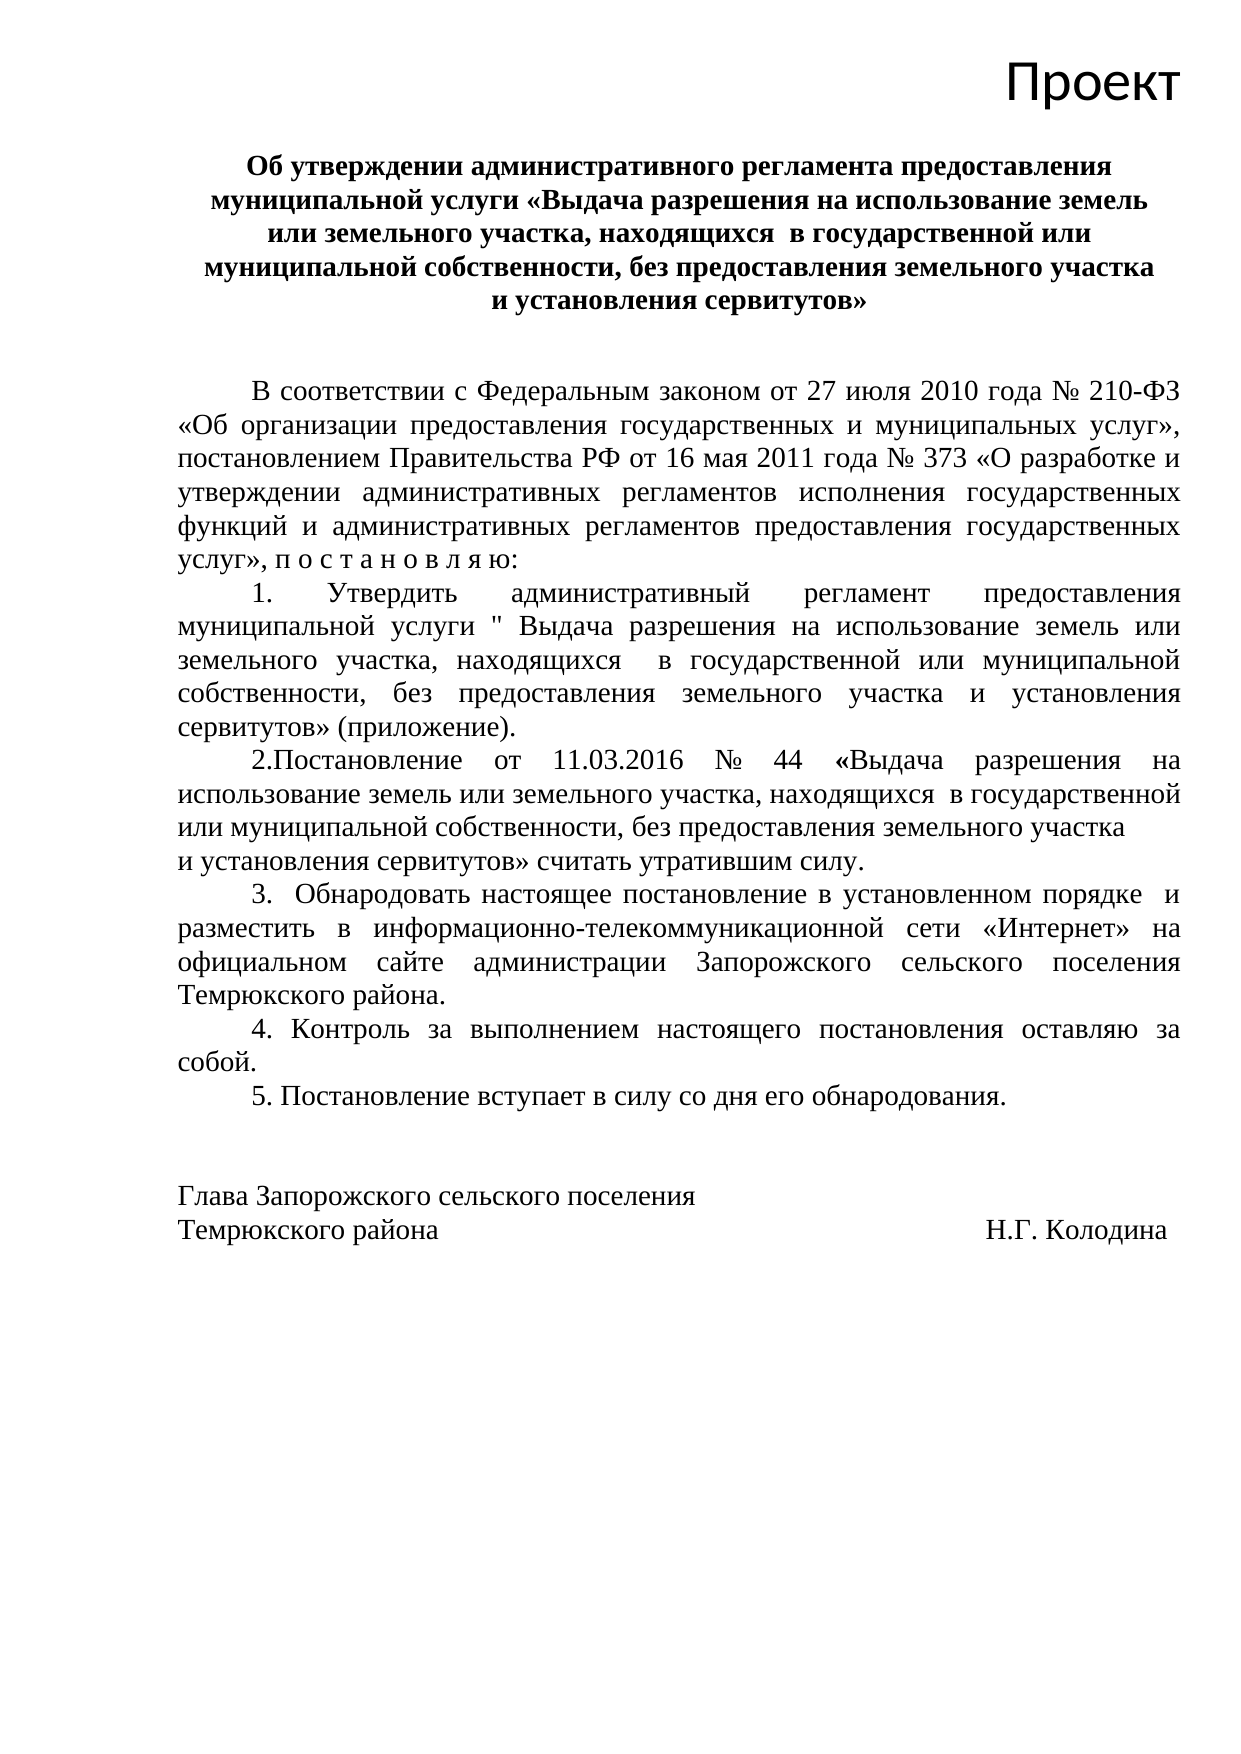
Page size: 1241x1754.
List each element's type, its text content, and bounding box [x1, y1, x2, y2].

text 2.Постановление от 11.03.2016 № 44 «Выдача разрешения на использование земель или земельного участка, находящихся в государственной или муниципальной собственности, без предоставления земельного участка [177, 742, 1181, 843]
text и установления сервитутов» считать утратившим силу. [177, 843, 1181, 877]
text или земельного участка, находящихся в государственной или муниципальной собственности, без предоставления земельного участка [177, 215, 1181, 282]
text 3. Обнародовать настоящее постановление в установленном порядке и разместить в информационно-телекоммуникационной сети «Интернет» на официальном сайте администрации Запорожского сельского поселения Темрюкского района. [177, 877, 1181, 1011]
text В соответствии с Федеральным законом от 27 июля 2010 года № 210-ФЗ «Об организации предоставления государственных и муниципальных услуг», постановлением Правительства РФ от 16 мая 2011 года № 373 «О разработке и утверждении административных регламентов исполнения государственных функций и административных регламентов предоставления государственных услуг», п о с т а н о в л я ю: [177, 373, 1181, 575]
text 5. Постановление вступает в силу со дня его обнародования. [177, 1078, 1181, 1111]
text Об утверждении административного регламента предоставления муниципальной услуги «Выдача разрешения на использование земель [177, 148, 1181, 215]
text и установления сервитутов» [177, 282, 1181, 316]
text Проект [177, 43, 1181, 115]
text Глава Запорожского сельского поселения [177, 1178, 1181, 1212]
text 4. Контроль за выполнением настоящего постановления оставляю за собой. [177, 1011, 1181, 1078]
text 1. Утвердить административный регламент предоставления муниципальной услуги " Выдача разрешения на использование земель или земельного участка, находящихся в государственной или муниципальной собственности, без предоставления земельного участка и установления сервитутов» (приложение). [177, 575, 1181, 742]
text Темрюкского района Н.Г. Колодина [177, 1212, 1181, 1246]
